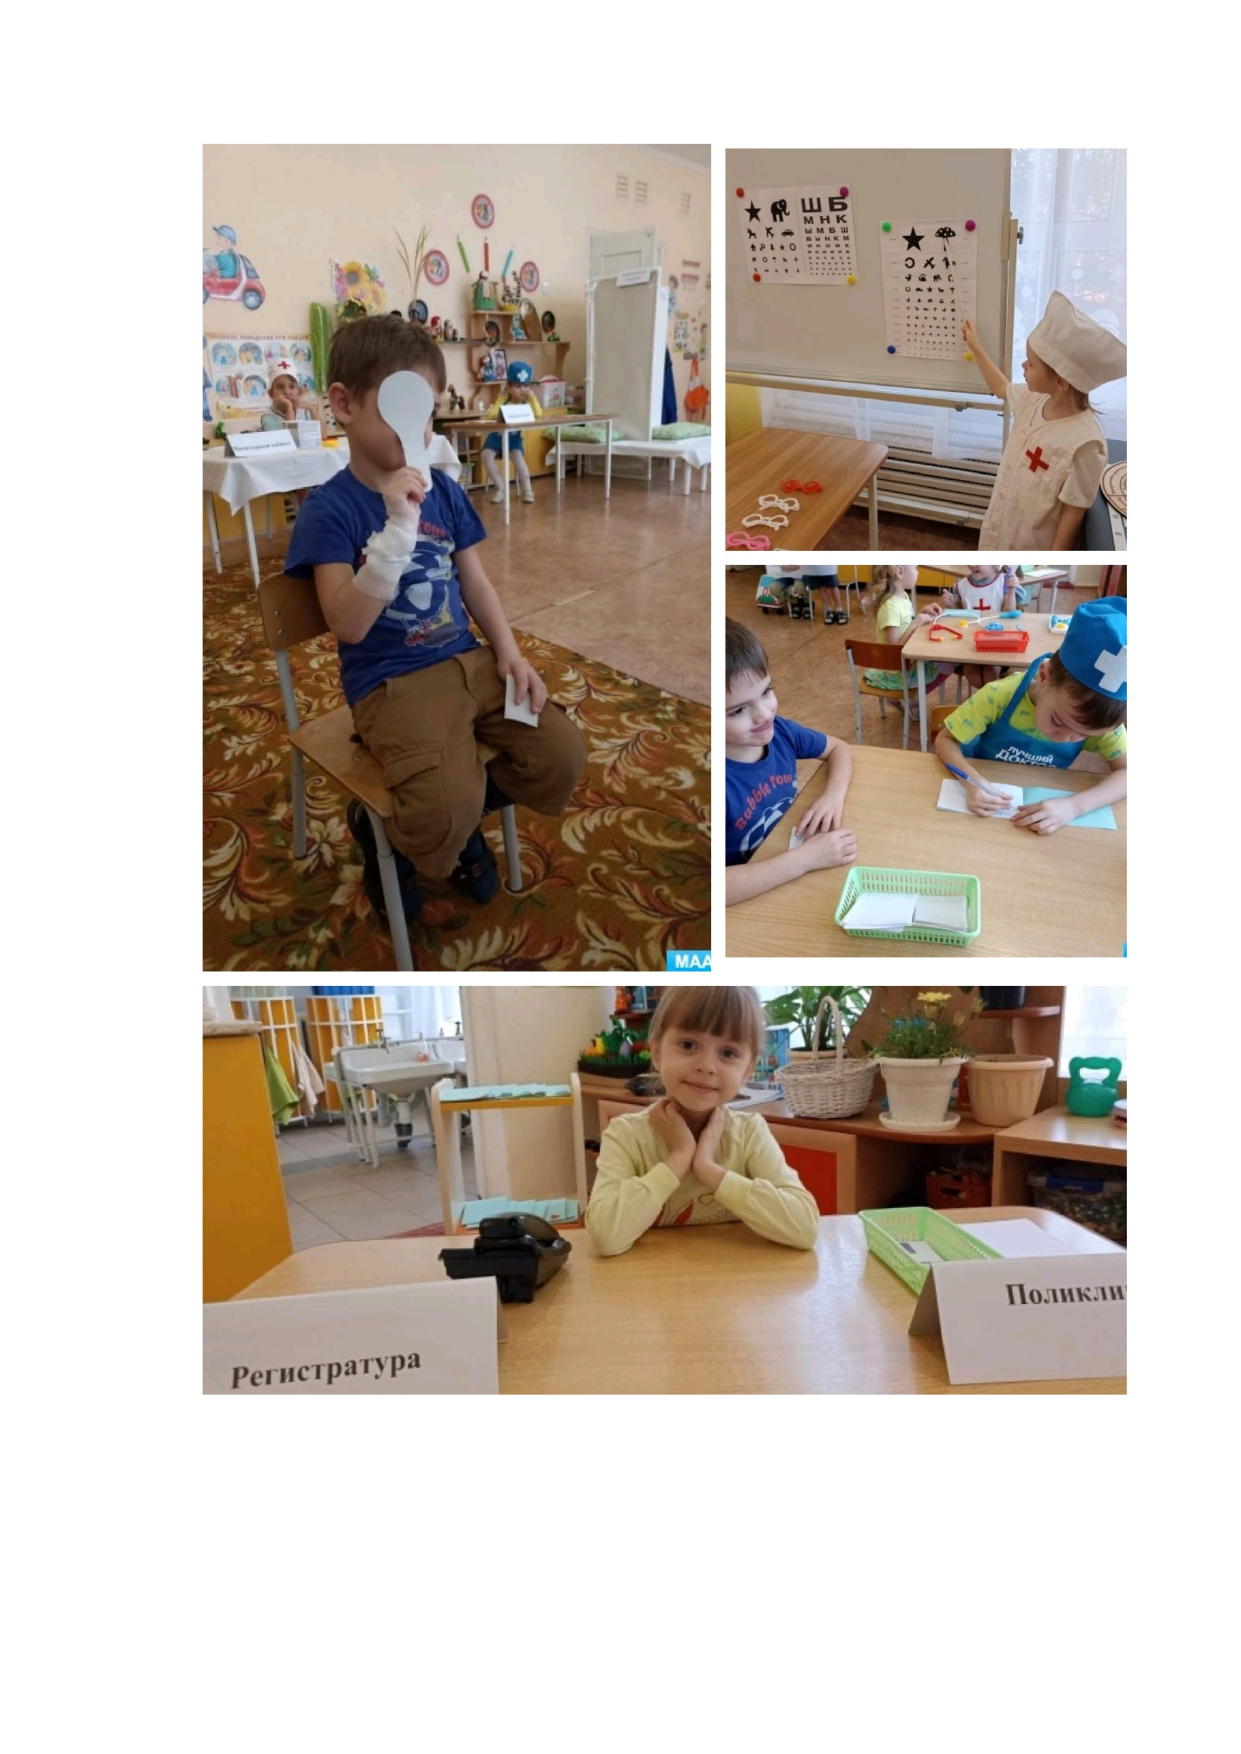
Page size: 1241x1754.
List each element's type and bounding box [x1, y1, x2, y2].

picture [177, 118, 1152, 1420]
